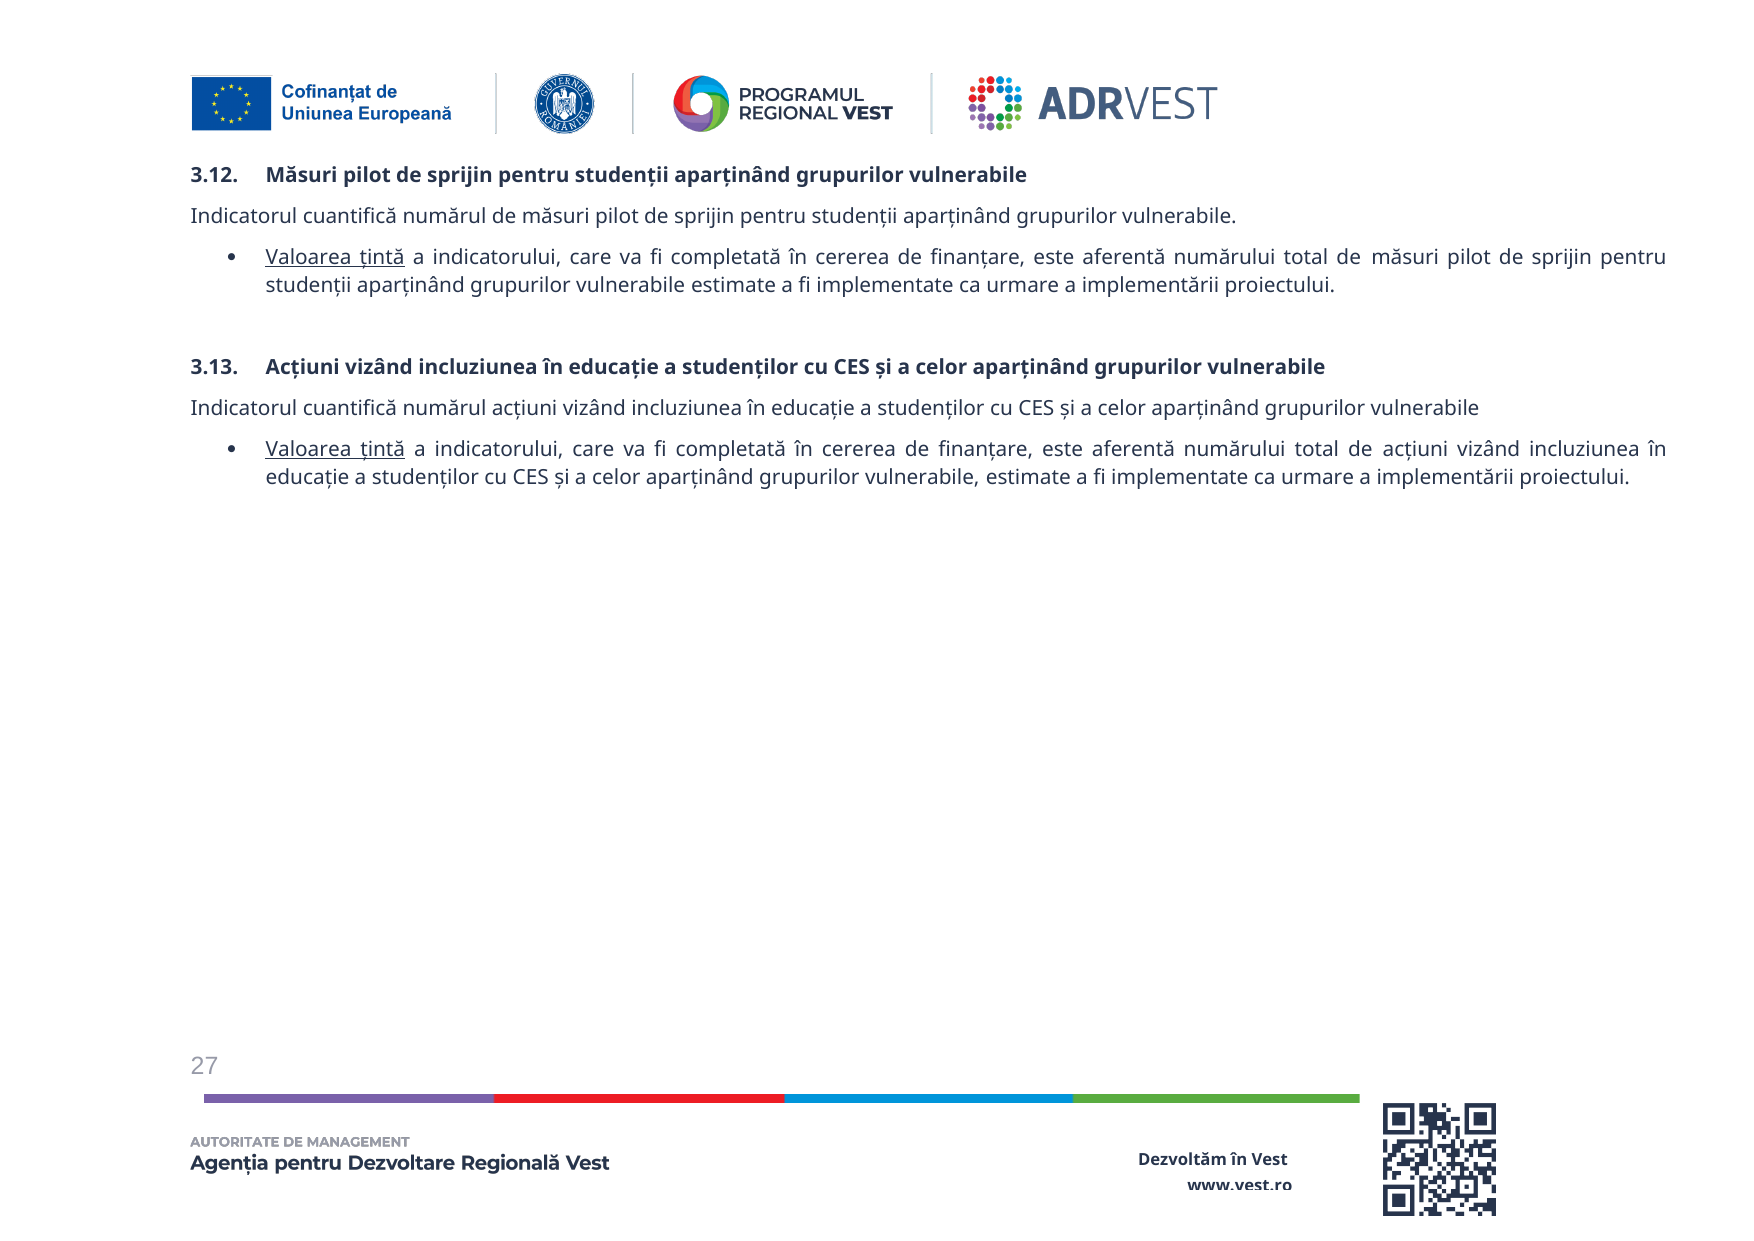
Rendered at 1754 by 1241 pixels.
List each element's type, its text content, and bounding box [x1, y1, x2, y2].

picture [190, 73, 1218, 134]
picture [1374, 1094, 1505, 1225]
list Valoarea țintă a indicatorului, care va fi completată în cererea de finanțare, este aferentă numărului total de măsuri pilot de sprijin pentru studenții aparținând grupurilor vulnerabile estimate a fi implementate ca urmare a implementării proiectului. [228, 242, 1667, 299]
list Măsuri pilot de sprijin pentru studenții aparținând grupurilor vulnerabile [190, 160, 1667, 188]
list Acțiuni vizând incluziunea în educație a studenților cu CES și a celor aparținând grupurilor vulnerabile [190, 352, 1667, 381]
text Indicatorul cuantifică numărul de măsuri pilot de sprijin pentru studenții aparținând grupurilor vulnerabile. [190, 201, 1667, 229]
text Indicatorul cuantifică numărul acțiuni vizând incluziunea în educație a studenților cu CES și a celor aparținând grupurilor vulnerabile [190, 393, 1667, 421]
list Valoarea țintă a indicatorului, care va fi completată în cererea de finanțare, este aferentă numărului total de acțiuni vizând incluziunea în educație a studenților cu CES și a celor aparținând grupurilor vulnerabile, estimate a fi implementate ca urmare a implementării proiectului. [228, 434, 1667, 491]
